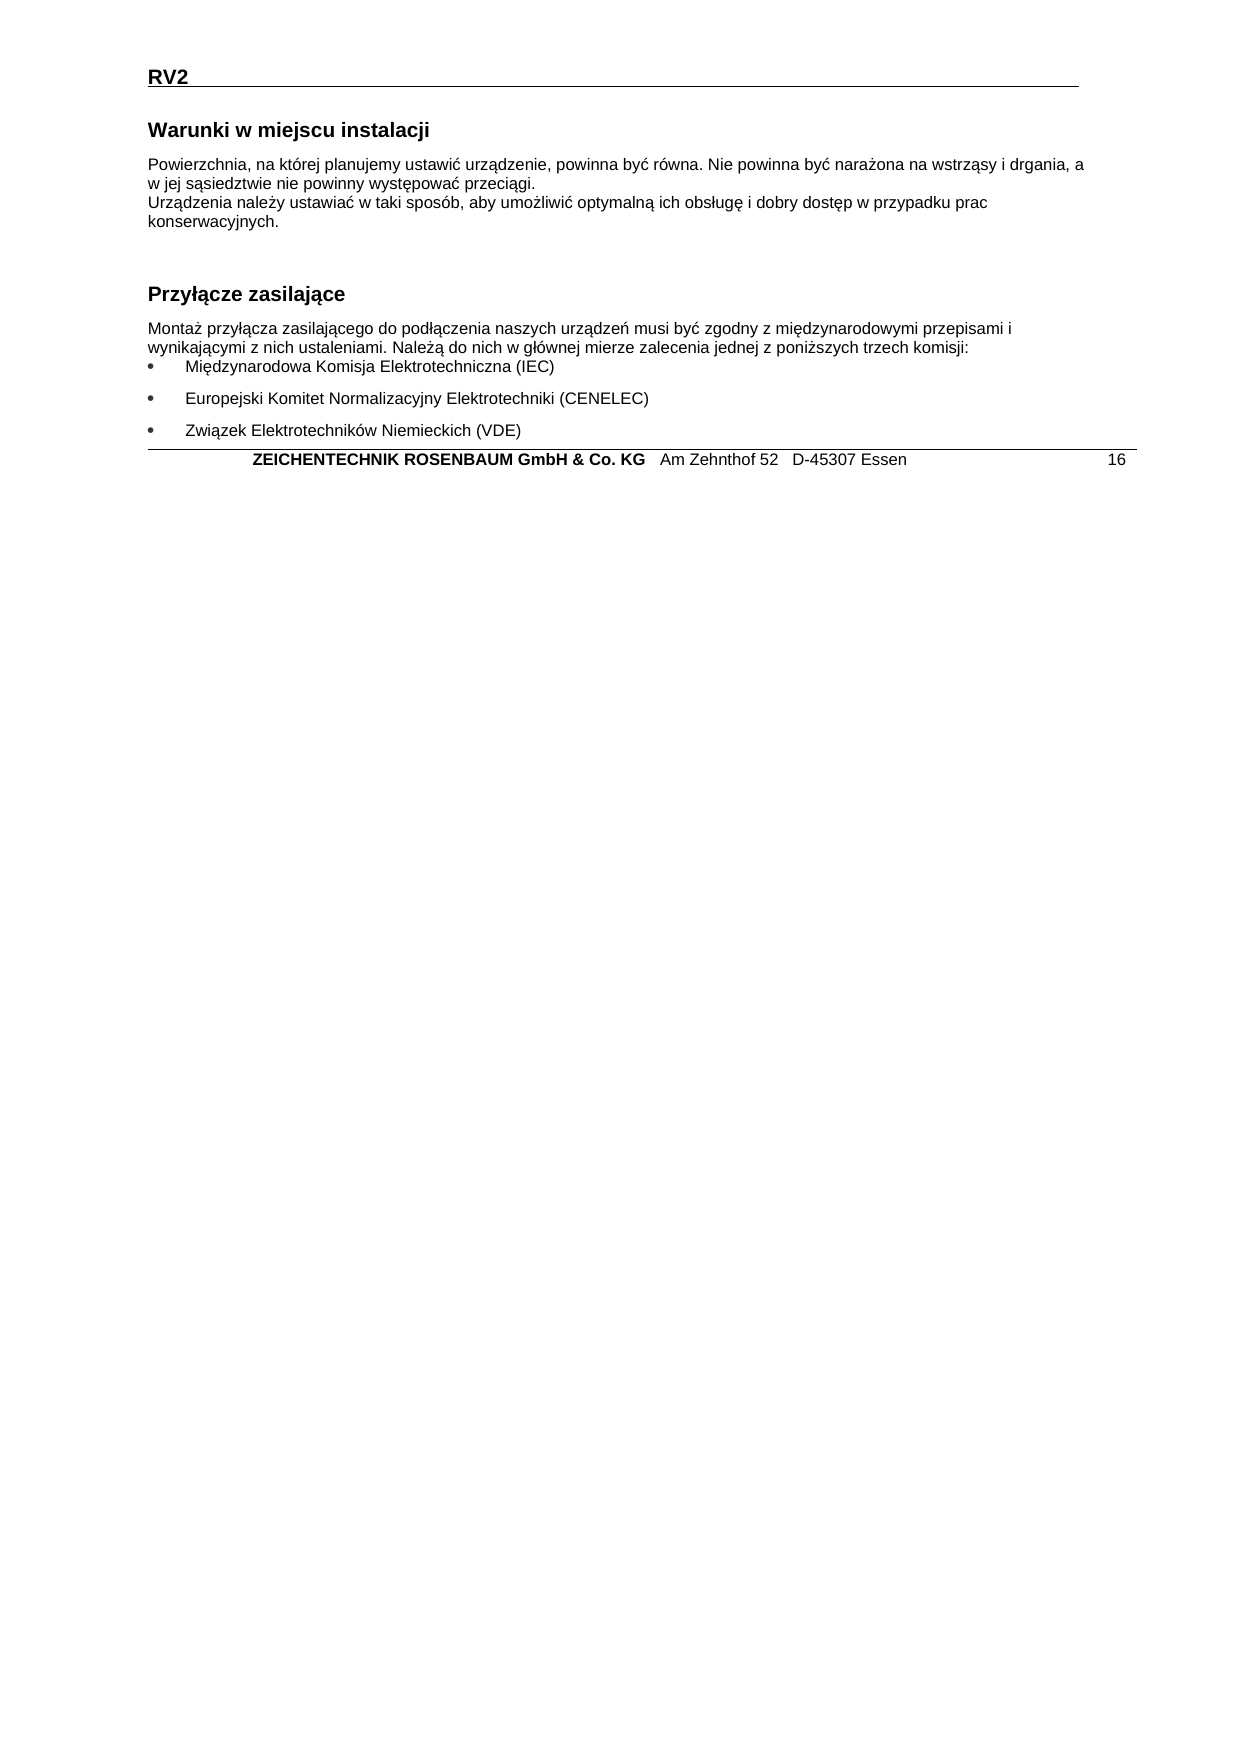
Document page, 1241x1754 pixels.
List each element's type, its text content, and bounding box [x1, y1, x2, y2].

text Urządzenia należy ustawiać w taki sposób, aby umożliwić optymalną ich obsługę i dobry dostęp w przypadku prac konserwacyjnych. [148, 193, 1092, 231]
text Międzynarodowa Komisja Elektrotechniczna (IEC) [148, 357, 1092, 376]
subtitle Warunki w miejscu instalacji [148, 118, 1092, 142]
text Powierzchnia, na której planujemy ustawić urządzenie, powinna być równa. Nie powinna być narażona na wstrząsy i drgania, a w jej sąsiedztwie nie powinny występować przeciągi. [148, 154, 1092, 193]
text Europejski Komitet Normalizacyjny Elektrotechniki (CENELEC) [148, 389, 1092, 408]
text Montaż przyłącza zasilającego do podłączenia naszych urządzeń musi być zgodny z międzynarodowymi przepisami i wynikającymi z nich ustaleniami. Należą do nich w głównej mierze zalecenia jednej z poniższych trzech komisji: [148, 318, 1092, 357]
text Związek Elektrotechników Niemieckich (VDE) [148, 420, 1092, 440]
subtitle Przyłącze zasilające [148, 282, 1092, 306]
